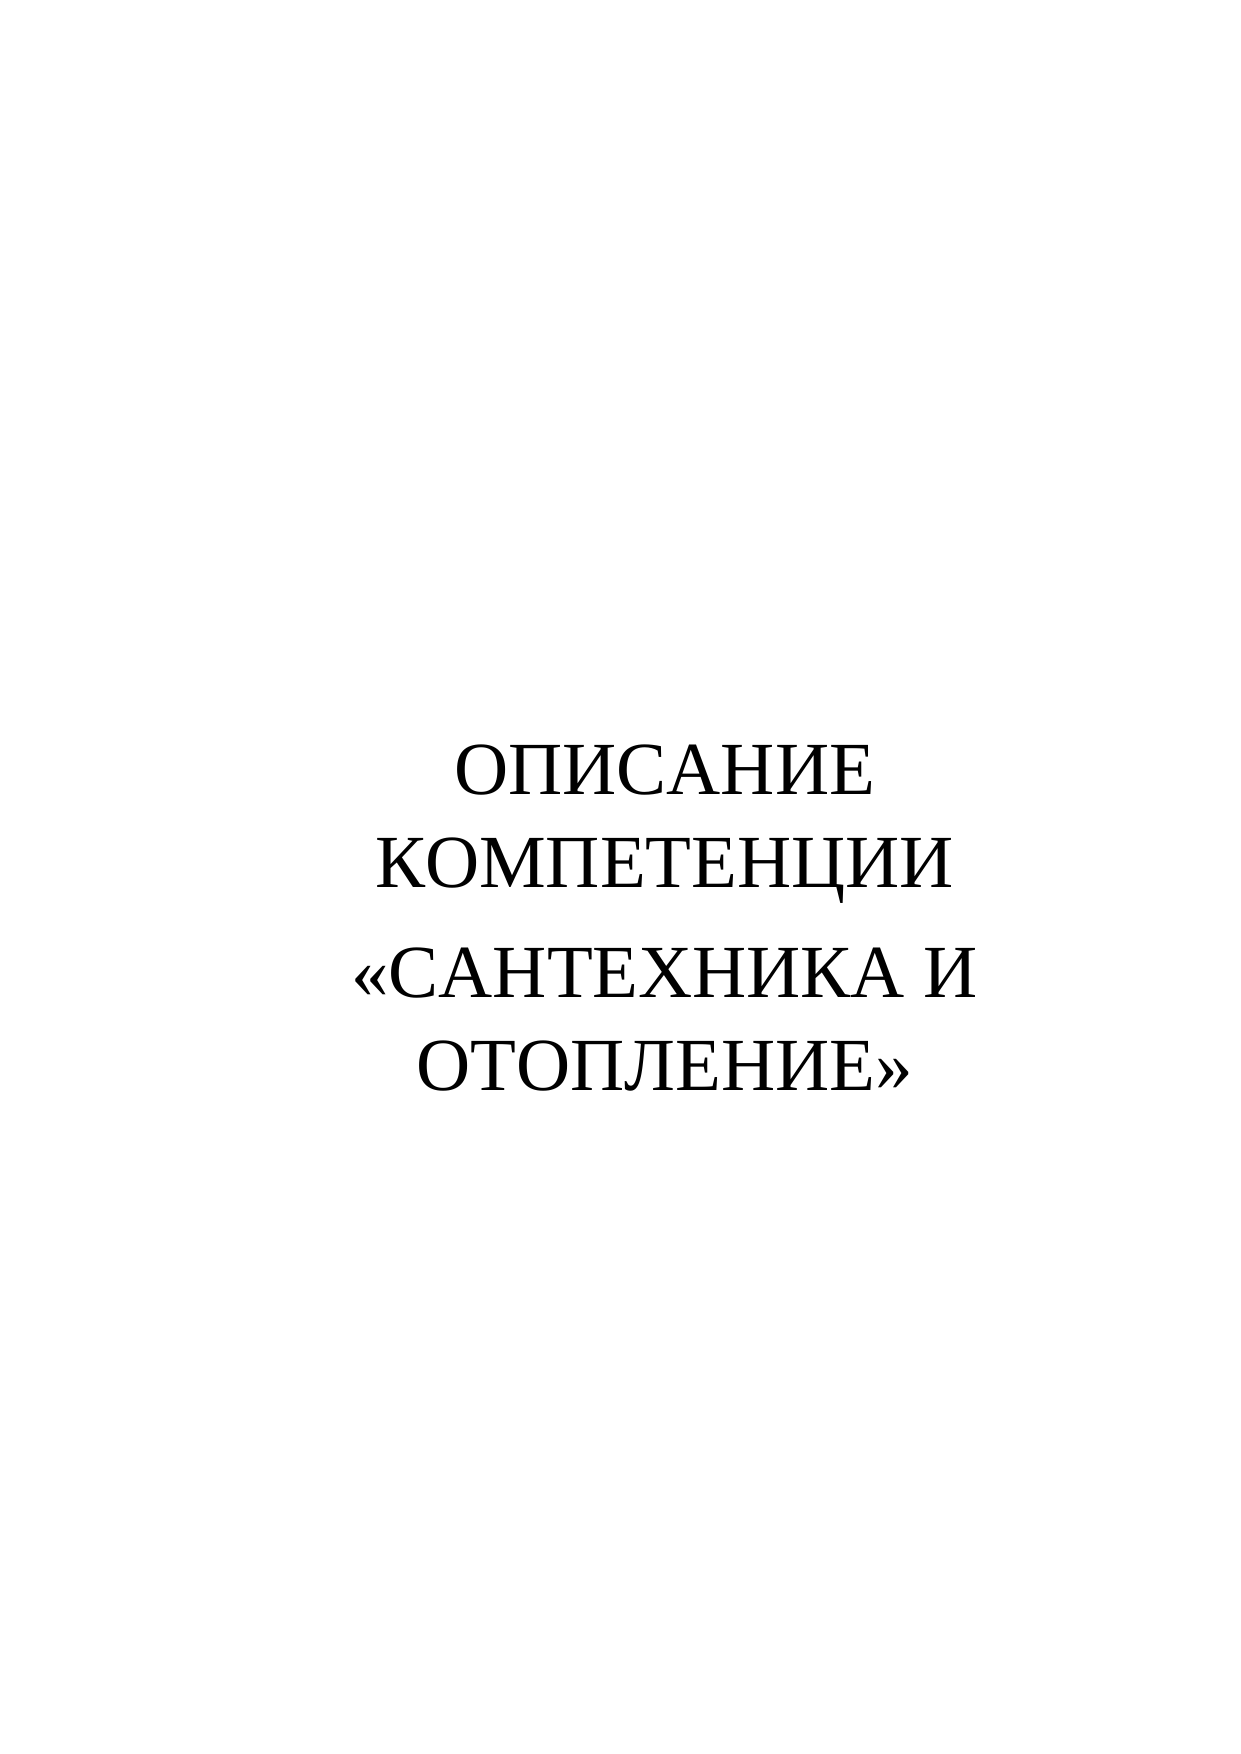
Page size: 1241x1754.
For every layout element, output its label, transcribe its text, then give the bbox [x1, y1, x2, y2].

text «САНТЕХНИКА И ОТОПЛЕНИЕ» [177, 927, 1152, 1107]
text ОПИСАНИЕ КОМПЕТЕНЦИИ [177, 724, 1152, 904]
